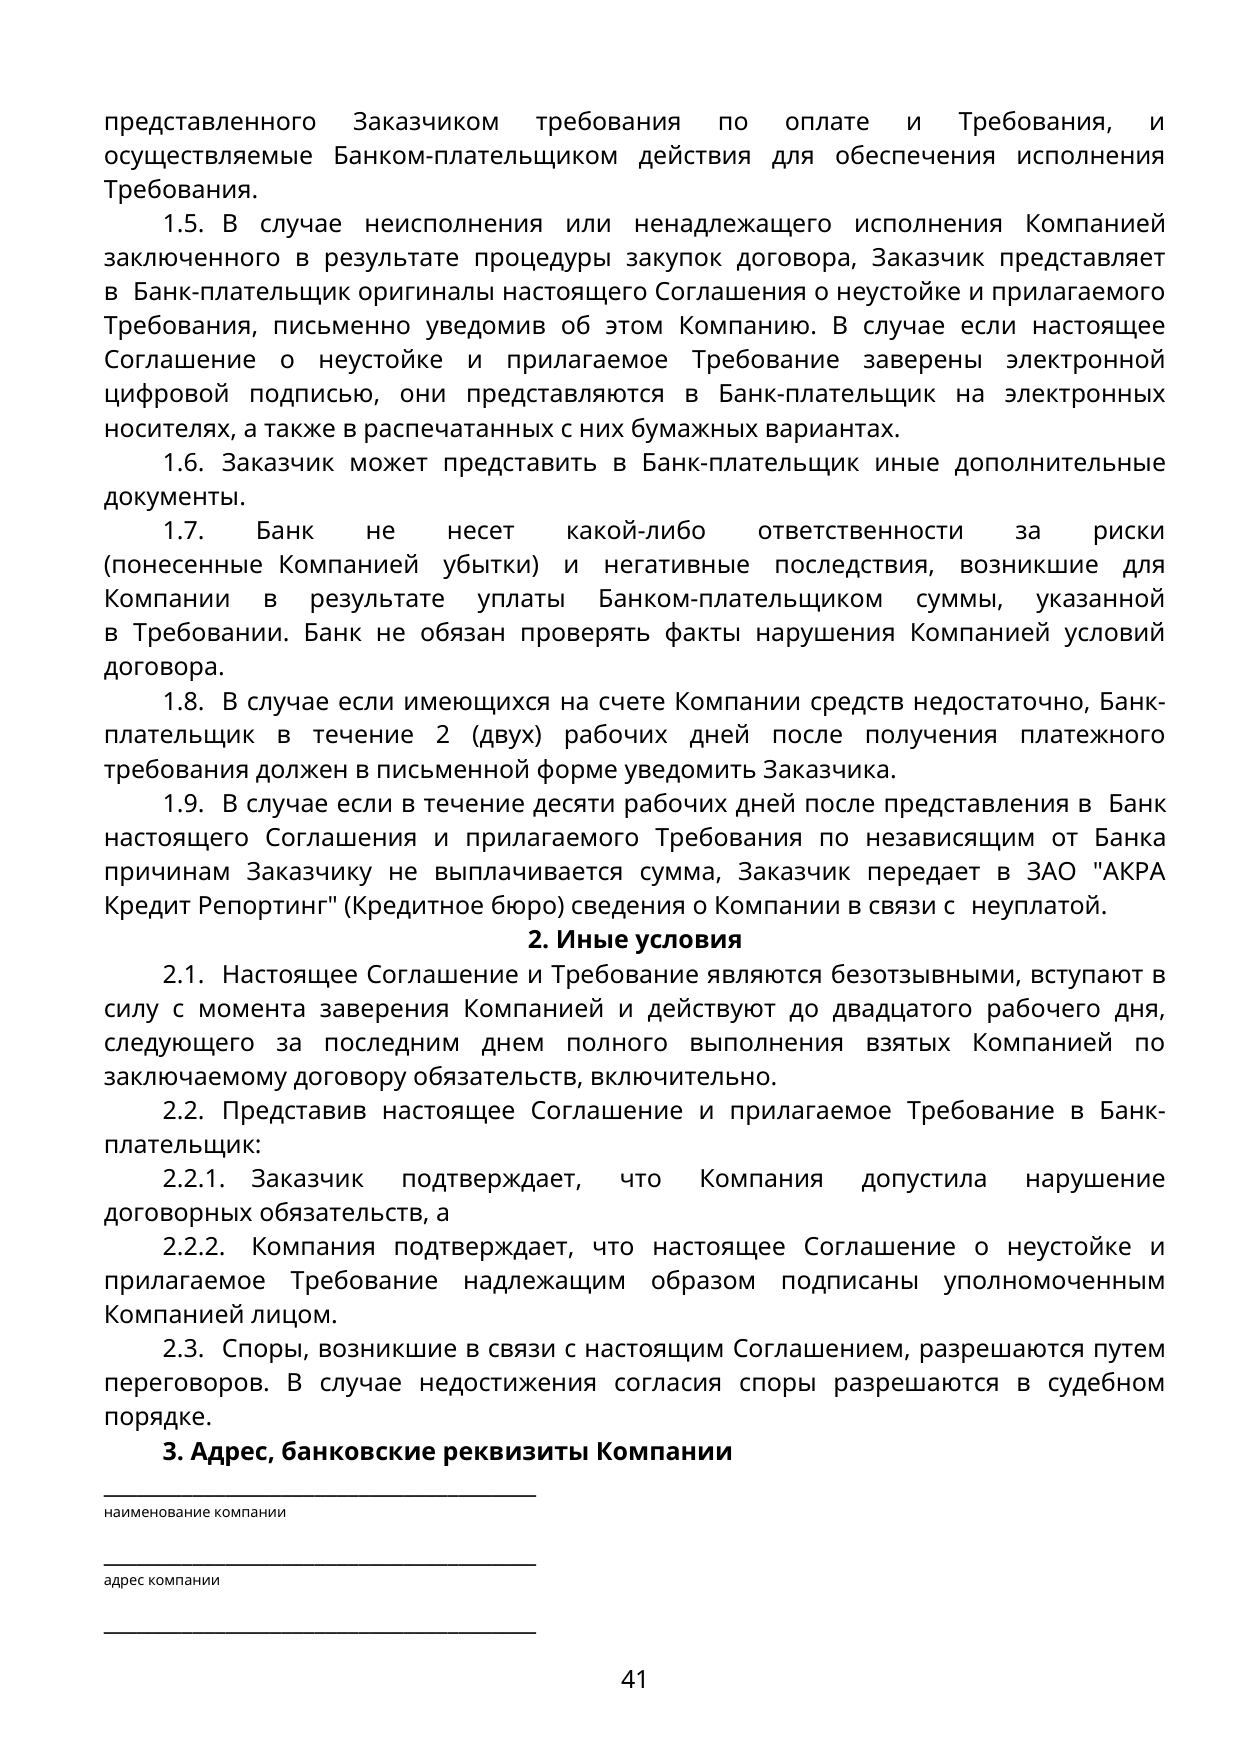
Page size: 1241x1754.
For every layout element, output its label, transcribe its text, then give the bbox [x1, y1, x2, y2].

text 3. Адрес, банковские реквизиты Компании [103, 1433, 1167, 1467]
text 2.2. Представив настоящее Соглашение и прилагаемое Требование в Банк-плательщик: [103, 1092, 1167, 1161]
text 1.8. В случае если имеющихся на счете Компании средств недостаточно, Банк-плательщик в течение 2 (двух) рабочих дней после получения платежного требования должен в письменной форме уведомить Заказчика. [103, 683, 1167, 785]
text 2.2.1. Заказчик подтверждает, что Компания допустила нарушение договорных обязательств, а [103, 1161, 1167, 1229]
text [103, 103, 1167, 206]
text _______________________________________ [103, 1535, 1167, 1569]
text 1.7. Банк не несет какой-либо ответственности за риски (понесенные Компанией убытки) и негативные последствия, возникшие для Компании в результате уплаты Банком-плательщиком суммы, указанной в Требовании. Банк не обязан проверять факты нарушения Компанией условий договора. [103, 512, 1167, 683]
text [103, 1603, 1167, 1637]
text 1.5. В случае неисполнения или ненадлежащего исполнения Компанией заключенного в результате процедуры закупок договора, Заказчик представляет в Банк-плательщик оригиналы настоящего Соглашения о неустойке и прилагаемого Требования, письменно уведомив об этом Компанию. В случае если настоящее Соглашение о неустойке и прилагаемое Требование заверены электронной цифровой подписью, они представляются в Банк-плательщик на электронных носителях, а также в распечатанных с них бумажных вариантах. [103, 206, 1167, 444]
text адрес компании [103, 1569, 724, 1603]
text 2.1. Настоящее Соглашение и Требование являются безотзывными, вступают в силу с момента заверения Компанией и действуют до двадцатого рабочего дня, следующего за последним днем полного выполнения взятых Компанией по заключаемому договору обязательств, включительно. [103, 956, 1167, 1092]
text 2. Иные условия [103, 922, 1167, 956]
text _______________________________________ [103, 1467, 1167, 1501]
text наименование компании [103, 1501, 724, 1535]
text 1.6. Заказчик может представить в Банк-плательщик иные дополнительные документы. [103, 444, 1167, 512]
text 2.3. Споры, возникшие в связи с настоящим Соглашением, разрешаются путем переговоров. В случае недостижения согласия споры разрешаются в судебном порядке. [103, 1331, 1167, 1433]
text 1.9. В случае если в течение десяти рабочих дней после представления в Банк настоящего Соглашения и прилагаемого Требования по независящим от Банка причинам Заказчику не выплачивается сумма, Заказчик передает в ЗАО "АКРА Кредит Репортинг" (Кредитное бюро) сведения о Компании в связи с неуплатой. [103, 785, 1167, 922]
text 2.2.2. Компания подтверждает, что настоящее Соглашение о неустойке и прилагаемое Требование надлежащим образом подписаны уполномоченным Компанией лицом. [103, 1229, 1167, 1331]
